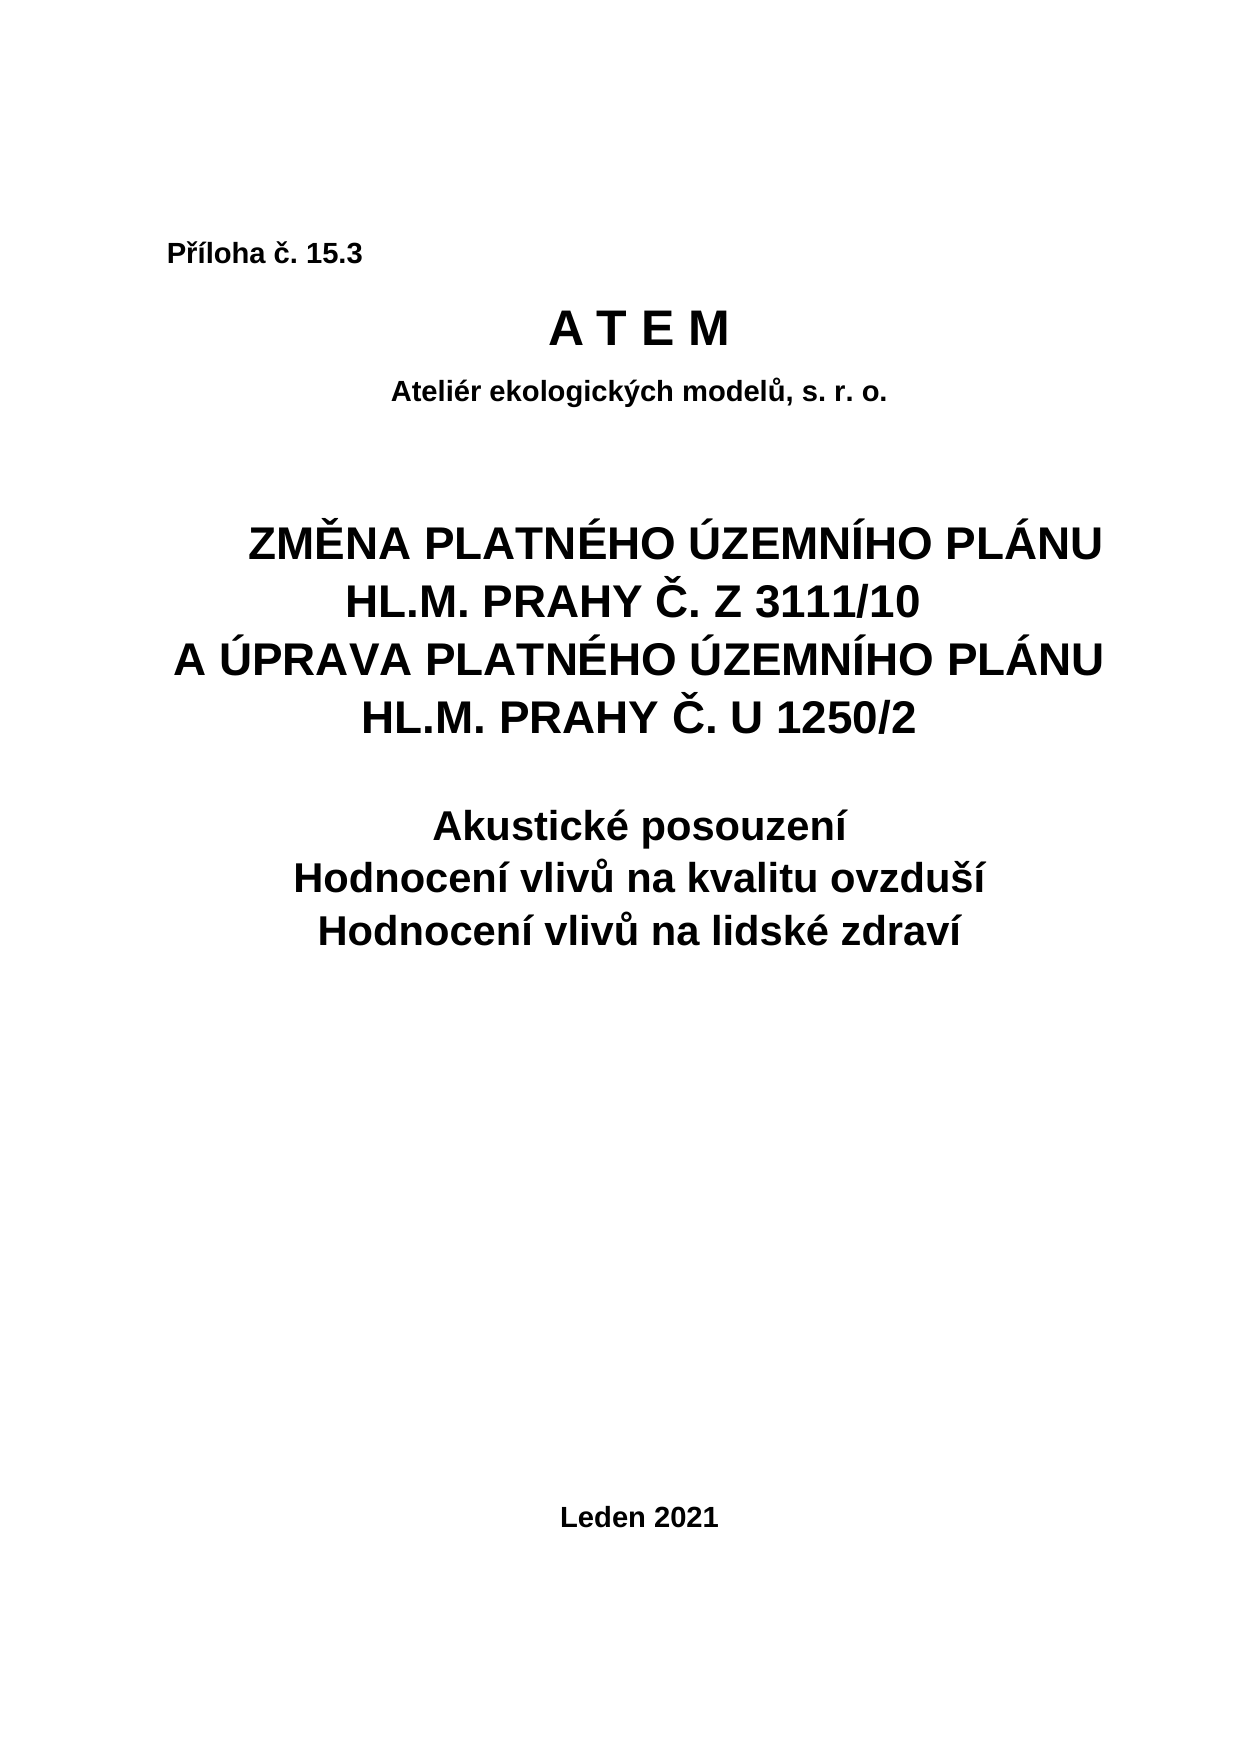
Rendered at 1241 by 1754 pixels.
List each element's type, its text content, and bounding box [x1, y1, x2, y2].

table_cell A T E M Ateliér ekologických modelů, s. r. o. [159, 298, 1119, 446]
table_header Příloha č. 15.3 [159, 224, 1119, 298]
table_cell změna platného územního plánu hl.m. Prahy č. Z 3111/10 a ÚPRAVA platného územního plánu hl.m. Prahy Č. U 1250/2 Akustické posouzení Hodnocení vlivů na kvalitu ovzduší Hodnocení vlivů na lidské zdraví [159, 446, 1119, 1142]
table_cell Leden 2021 [159, 1142, 1119, 1537]
